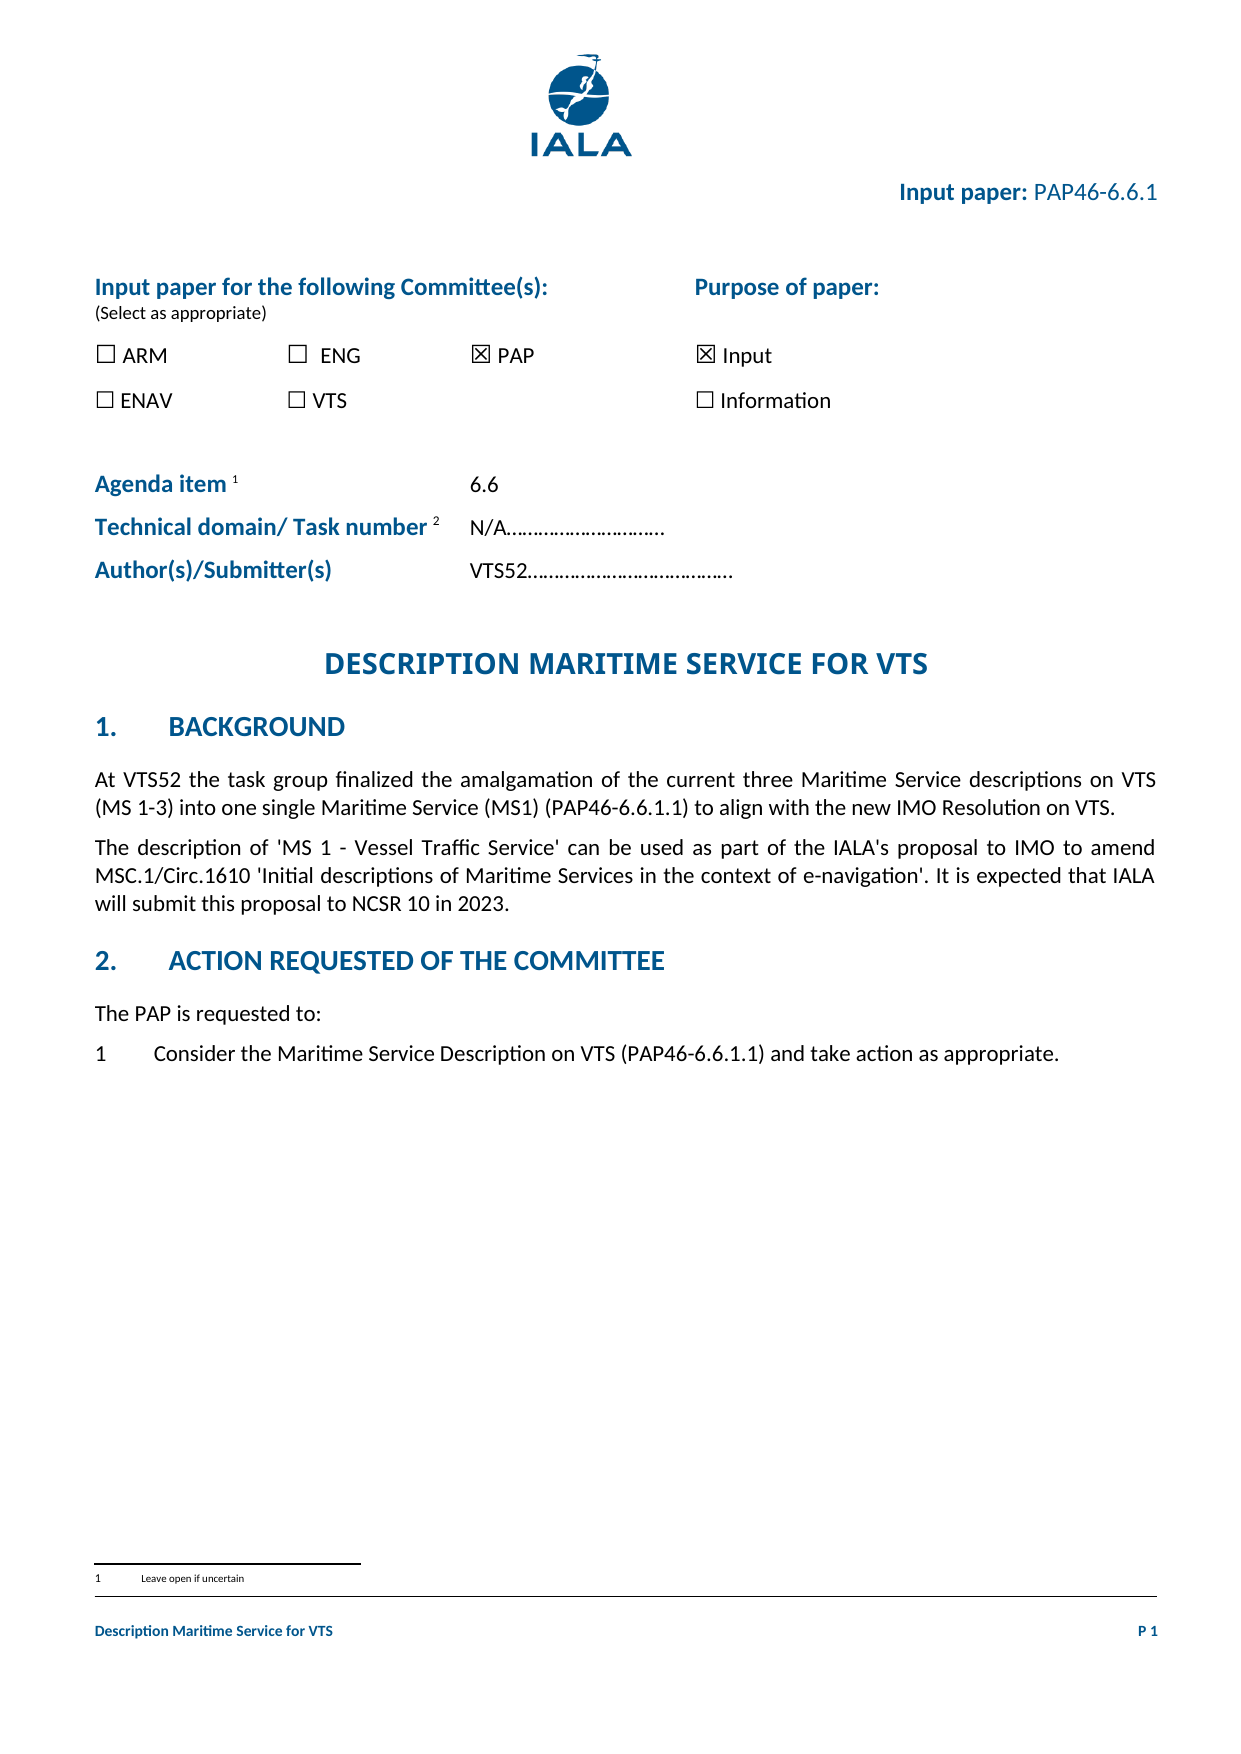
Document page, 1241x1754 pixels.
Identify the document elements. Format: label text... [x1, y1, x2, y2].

text ENAV VTS Information [94, 383, 1157, 415]
text Input paper for the following Committee(s): Purpose of paper: [94, 271, 1157, 302]
picture [508, 42, 649, 179]
title Description Maritime Service for VTS [94, 644, 1157, 683]
text Author(s)/Submitter(s) VTS52………………………………… [94, 554, 1157, 584]
text At VTS52 the task group finalized the amalgamation of the current three Maritime Service descriptions on VTS (MS 1-3) into one single Maritime Service (MS1) (PAP46-6.6.1.1) to align with the new IMO Resolution on VTS. [94, 765, 1157, 821]
text The description of 'MS 1 - Vessel Traffic Service' can be used as part of the IALA's proposal to IMO to amend MSC.1/Circ.1610 'Initial descriptions of Maritime Services in the context of e-navigation'. It is expected that IALA will submit this proposal to NCSR 10 in 2023. [94, 833, 1157, 917]
list Consider the Maritime Service Description on VTS (PAP46-6.6.1.1) and take action as appropriate. [94, 1039, 1157, 1067]
text ARM ENG PAP Input [94, 337, 1157, 371]
subtitle Background [94, 708, 1157, 744]
text Technical domain/ Task number 2 N/A………………………… [94, 511, 1157, 541]
text (Select as appropriate) [94, 302, 1157, 324]
text Agenda item 6.6 [94, 468, 1157, 498]
text Input paper: PAP46-6.6.1 [94, 181, 1157, 206]
text The PAP is requested to: [94, 999, 1157, 1027]
subtitle Action requested of the Committee [94, 942, 1157, 978]
